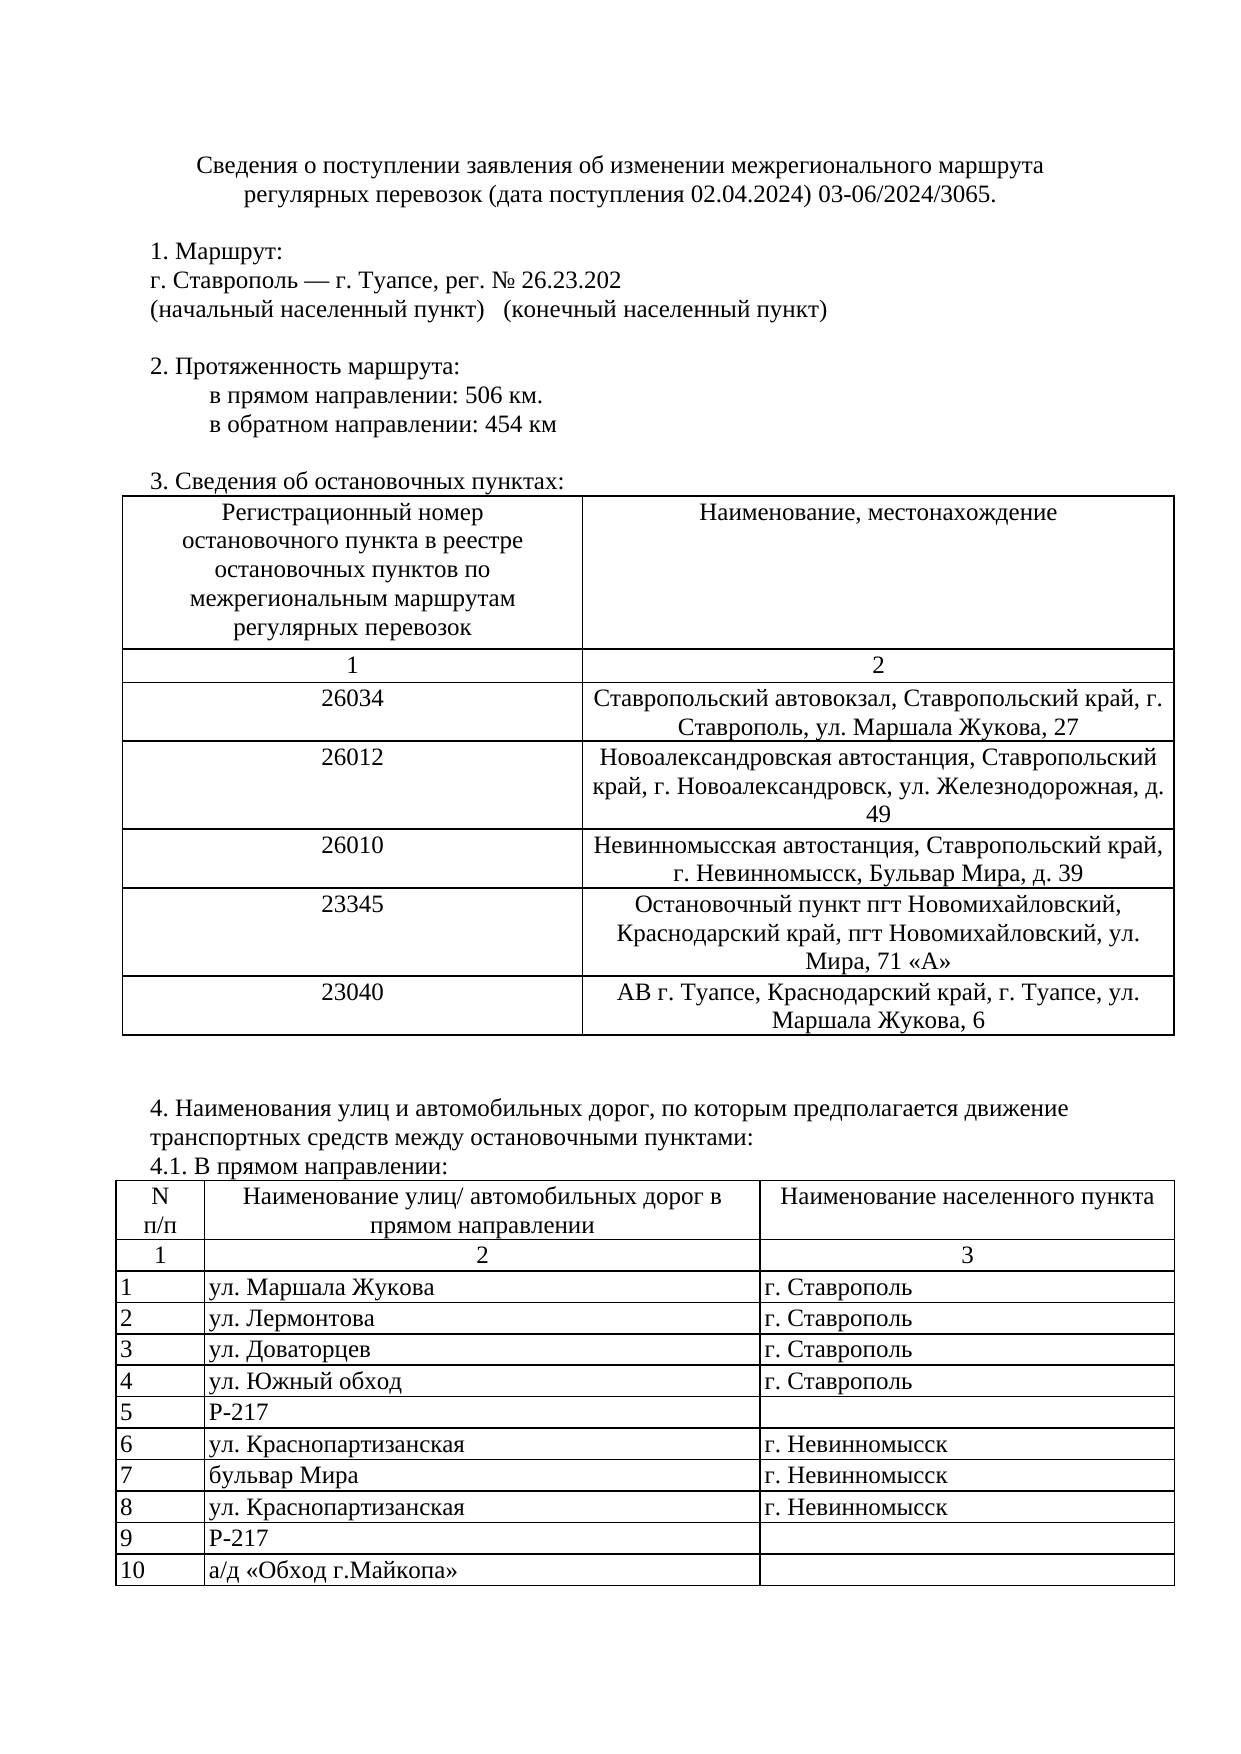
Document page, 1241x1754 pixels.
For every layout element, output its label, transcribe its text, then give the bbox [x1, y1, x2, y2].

table_cell Р-217 [205, 1523, 759, 1553]
table_cell 4 [117, 1366, 204, 1396]
table_header N п/п [117, 1181, 204, 1238]
table_cell г. Ставрополь [761, 1366, 1174, 1396]
table_cell 26012 [123, 742, 582, 828]
table_header Регистрационный номер остановочного пункта в реестре остановочных пунктов по межрегиональным маршрутам регулярных перевозок [123, 497, 582, 648]
table_cell 8 [117, 1492, 204, 1522]
table_cell ул. Лермонтова [205, 1303, 759, 1333]
table_cell 3 [117, 1335, 204, 1364]
table_cell г. Ставрополь [761, 1303, 1174, 1333]
table_cell бульвар Мира [205, 1460, 759, 1490]
table_cell 6 [117, 1429, 204, 1459]
text 1. Маршрут: [150, 236, 1090, 265]
table_cell г. Невинномысск [761, 1460, 1174, 1490]
table_cell Невинномысская автостанция, Ставропольский край, г. Невинномысск, Бульвар Мира, д. 39 [583, 830, 1173, 887]
text 4.1. В прямом направлении: [150, 1151, 1090, 1179]
table_cell 9 [117, 1523, 204, 1553]
table_cell Р-217 [205, 1397, 759, 1427]
table_cell Новоалександровская автостанция, Ставропольский край, г. Новоалександровск, ул. Железнодорожная, д. 49 [583, 742, 1173, 828]
table_cell [761, 1397, 1174, 1427]
table_cell [761, 1555, 1174, 1584]
table_cell 2 [205, 1240, 759, 1270]
text (начальный населенный пункт) (конечный населенный пункт) [150, 294, 1090, 322]
table_header Наименование улиц/ автомобильных дорог в прямом направлении [205, 1181, 759, 1238]
table_cell 1 [117, 1240, 204, 1270]
text в обратном направлении: 454 км [150, 409, 1090, 437]
table_cell 5 [117, 1397, 204, 1427]
table_cell [761, 1523, 1174, 1553]
table_header Наименование, местонахождение [583, 497, 1173, 648]
text 4. Наименования улиц и автомобильных дорог, по которым предполагается движение транспортных средств между остановочными пунктами: [150, 1093, 1090, 1151]
table_cell ул. Доваторцев [205, 1335, 759, 1364]
table_cell г. Невинномысск [761, 1492, 1174, 1522]
table_cell ул. Южный обход [205, 1366, 759, 1396]
text Сведения о поступлении заявления об изменении межрегионального маршрута регулярных перевозок (дата поступления 02.04.2024) 03-06/2024/3065. [150, 150, 1090, 207]
table_cell ул. Маршала Жукова [205, 1272, 759, 1301]
table_cell 3 [761, 1240, 1174, 1270]
table_cell 7 [117, 1460, 204, 1490]
table_cell 26010 [123, 830, 582, 887]
table_cell 2 [117, 1303, 204, 1333]
text г. Ставрополь — г. Туапсе, рег. № 26.23.202 [150, 265, 1090, 294]
table_cell г. Ставрополь [761, 1272, 1174, 1301]
table_cell АВ г. Туапсе, Краснодарский край, г. Туапсе, ул. Маршала Жукова, 6 [583, 977, 1173, 1034]
table_cell г. Невинномысск [761, 1429, 1174, 1459]
table_cell г. Ставрополь [761, 1335, 1174, 1364]
table_header Наименование населенного пункта [761, 1181, 1174, 1238]
table_cell 26034 [123, 683, 582, 740]
table_cell 1 [123, 650, 582, 681]
text 3. Сведения об остановочных пунктах: [150, 466, 1090, 495]
table_cell 2 [583, 650, 1173, 681]
table_cell 1 [117, 1272, 204, 1301]
table_cell ул. Краснопартизанская [205, 1492, 759, 1522]
text в прямом направлении: 506 км. [150, 380, 1090, 409]
table_cell Остановочный пункт пгт Новомихайловский, Краснодарский край, пгт Новомихайловский, ул. Мира, 71 «А» [583, 889, 1173, 975]
table_cell 10 [117, 1555, 204, 1584]
text 2. Протяженность маршрута: [150, 351, 1090, 380]
table_cell ул. Краснопартизанская [205, 1429, 759, 1459]
table_cell 23040 [123, 977, 582, 1034]
table_cell 23345 [123, 889, 582, 975]
table_cell а/д «Обход г.Майкопа» [205, 1555, 759, 1584]
table_cell Ставропольский автовокзал, Ставропольский край, г. Ставрополь, ул. Маршала Жукова, 27 [583, 683, 1173, 740]
